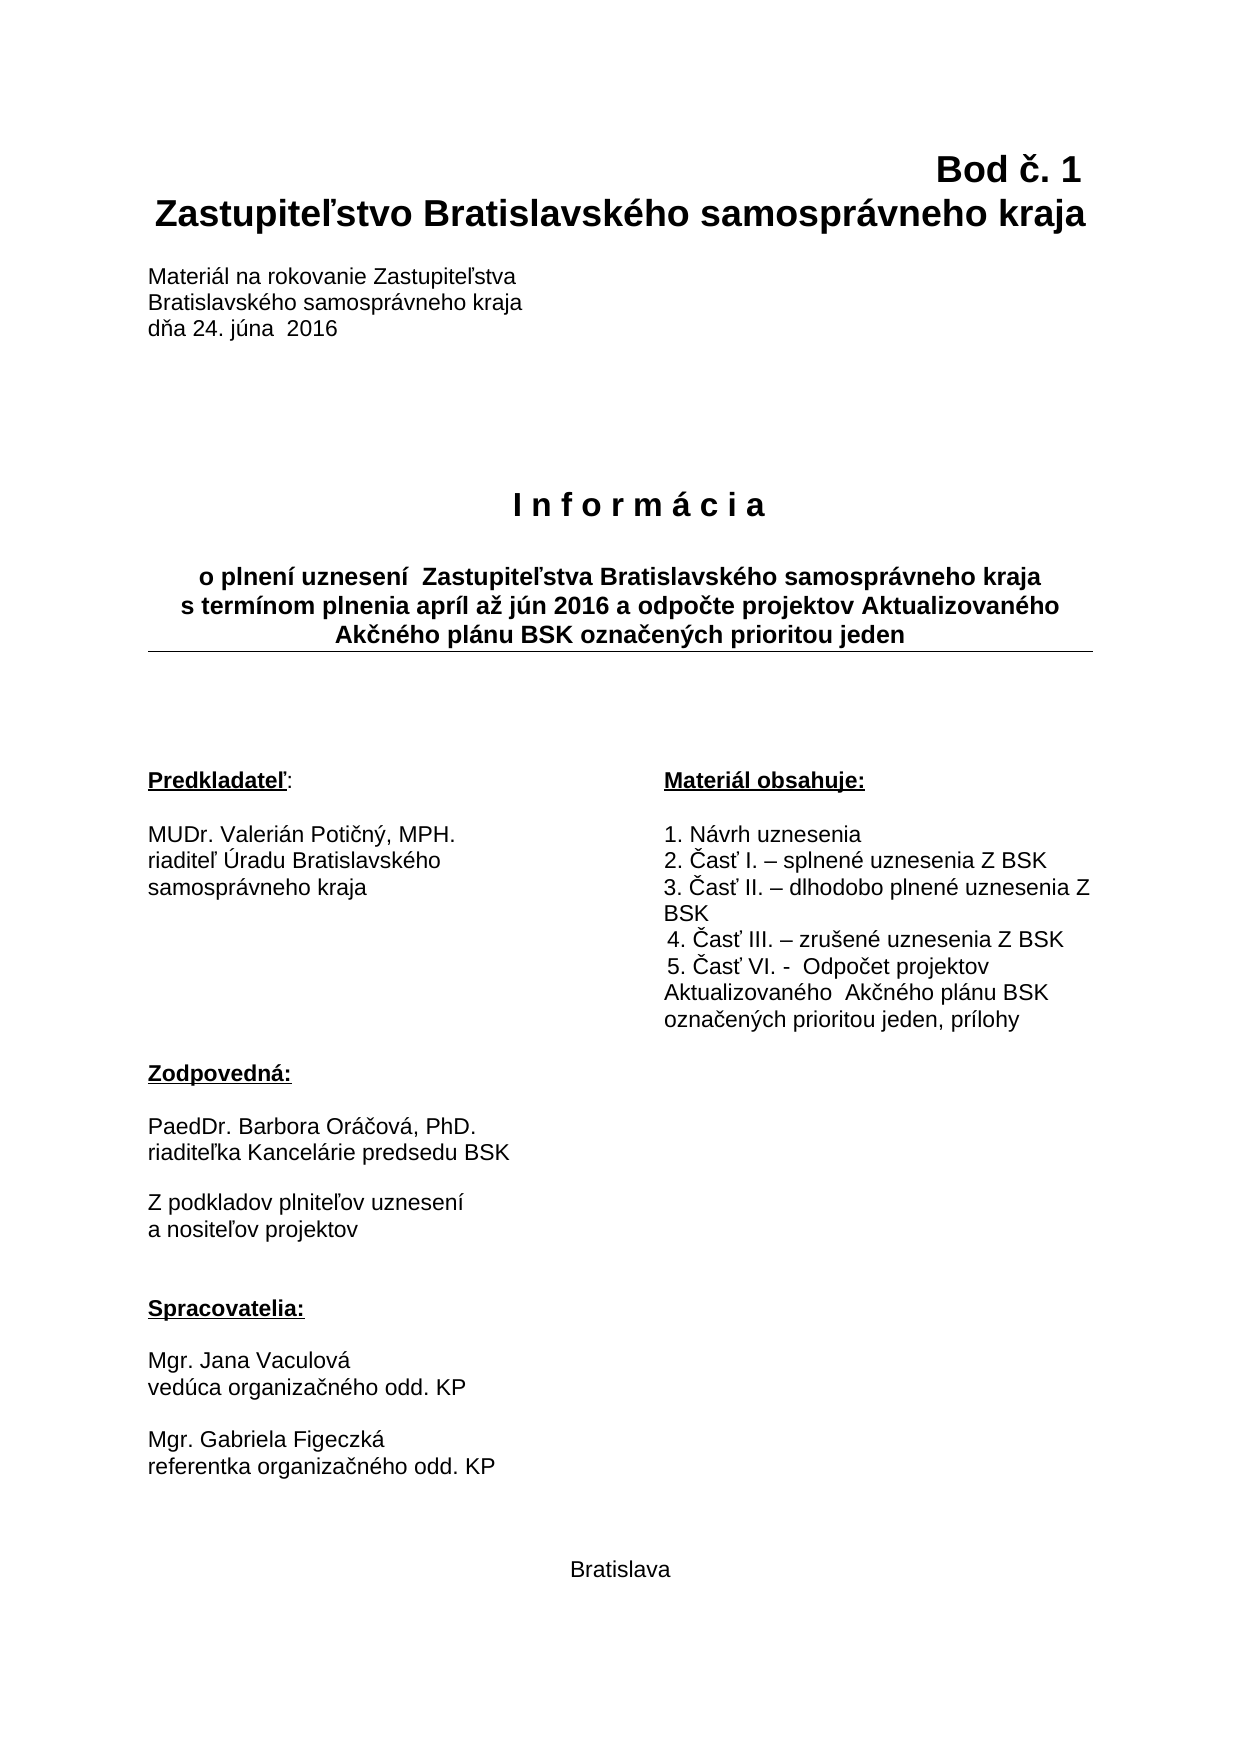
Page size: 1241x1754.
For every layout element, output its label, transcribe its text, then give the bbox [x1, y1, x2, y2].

text 5. Časť VI. - Odpočet projektov [148, 953, 1093, 979]
text označených prioritou jeden, prílohy [148, 1006, 1093, 1032]
text Predkladateľ: Materiál obsahuje: [148, 767, 1093, 793]
text vedúca organizačného odd. KP [148, 1374, 1093, 1400]
text Aktualizovaného Akčného plánu BSK [148, 979, 1093, 1006]
text Z podkladov plniteľov uznesení [148, 1189, 1093, 1216]
text Mgr. Jana Vaculová [148, 1347, 1093, 1374]
text Bratislavského samosprávneho kraja [148, 289, 1093, 315]
text Bratislava [148, 1556, 1093, 1582]
text a nositeľov projektov [148, 1216, 1093, 1242]
text Mgr. Gabriela Figeczká [148, 1426, 1093, 1453]
text o plnení uznesení Zastupiteľstva Bratislavského samosprávneho kraja s termínom plnenia apríl až jún 2016 a odpočte projektov Aktualizovaného Akčného plánu BSK označených prioritou jeden [148, 562, 1093, 651]
text Bod č. 1 [148, 148, 1093, 191]
text I n f o r m á c i a [148, 485, 1093, 524]
text riaditeľka Kancelárie predsedu BSK [148, 1139, 1093, 1165]
text referentka organizačného odd. KP [148, 1453, 1093, 1479]
text 4. Časť III. – zrušené uznesenia Z BSK [148, 926, 1093, 953]
text PaedDr. Barbora Oráčová, PhD. [148, 1113, 1093, 1139]
text samosprávneho kraja 3. Časť II. – dlhodobo plnené uznesenia Z BSK [148, 874, 1093, 926]
text MUDr. Valerián Potičný, MPH. 1. Návrh uznesenia [148, 821, 1093, 847]
text Zodpovedná: [148, 1060, 1093, 1086]
text Zastupiteľstvo Bratislavského samosprávneho kraja [148, 191, 1093, 234]
text Materiál na rokovanie Zastupiteľstva [148, 263, 1093, 289]
text riaditeľ Úradu Bratislavského 2. Časť I. – splnené uznesenia Z BSK [148, 847, 1093, 874]
text Spracovatelia: [148, 1295, 1093, 1321]
text dňa 24. júna 2016 [148, 315, 1093, 342]
